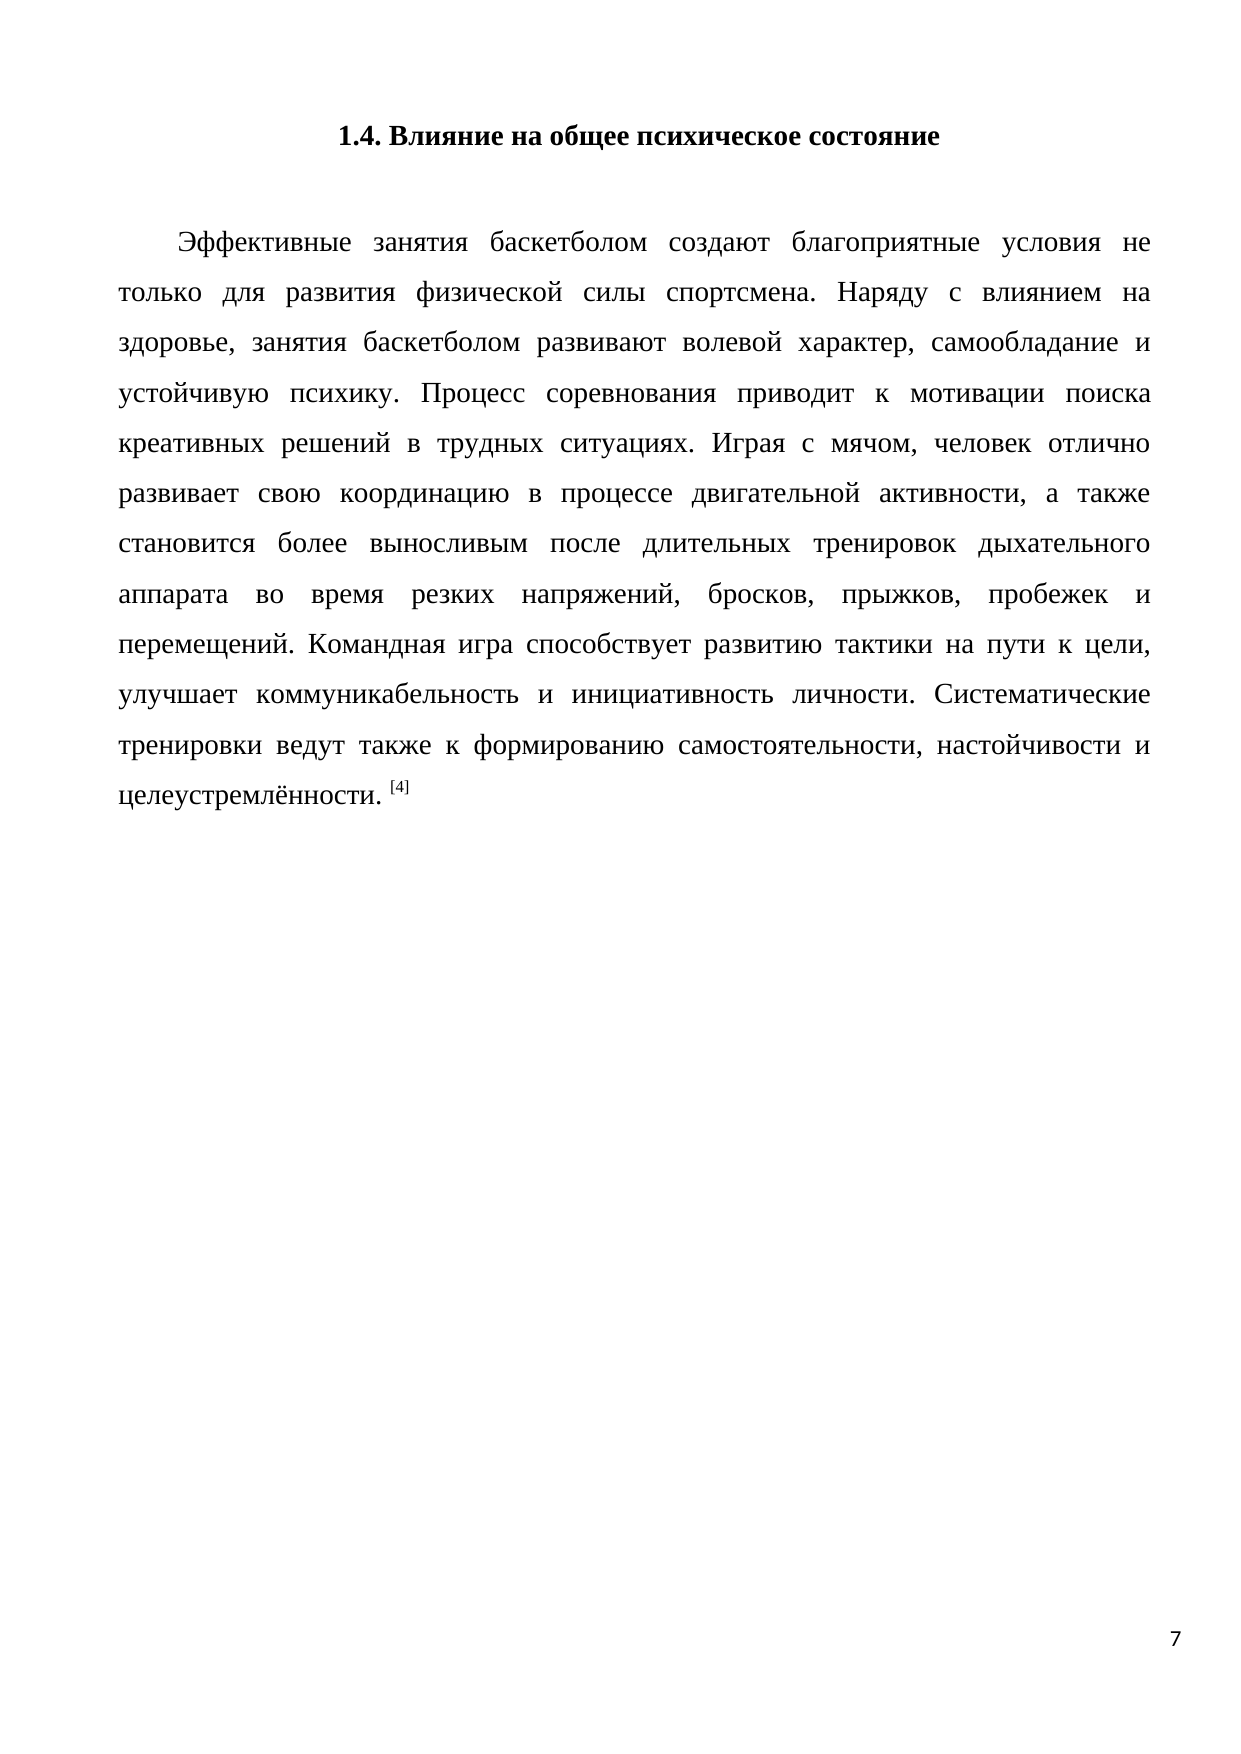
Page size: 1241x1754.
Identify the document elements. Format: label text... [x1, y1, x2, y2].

text Эффективные занятия баскетболом создают благоприятные условия не только для развития физической силы спортсмена. Наряду с влиянием на здоровье, занятия баскетболом развивают волевой характер, самообладание и устойчивую психику. Процесс соревнования приводит к мотивации поиска креативных решений в трудных ситуациях. Играя с мячом, человек отлично развивает свою координацию в процессе двигательной активности, а также становится более выносливым после длительных тренировок дыхательного аппарата во время резких напряжений, бросков, прыжков, пробежек и перемещений. Командная игра способствует развитию тактики на пути к цели, улучшает коммуникабельность и инициативность личности. Систематические тренировки ведут также к формированию самостоятельности, настойчивости и целеустремлённости. [4] [118, 224, 1152, 811]
text 1.4. Влияние на общее психическое состояние [177, 118, 1181, 152]
